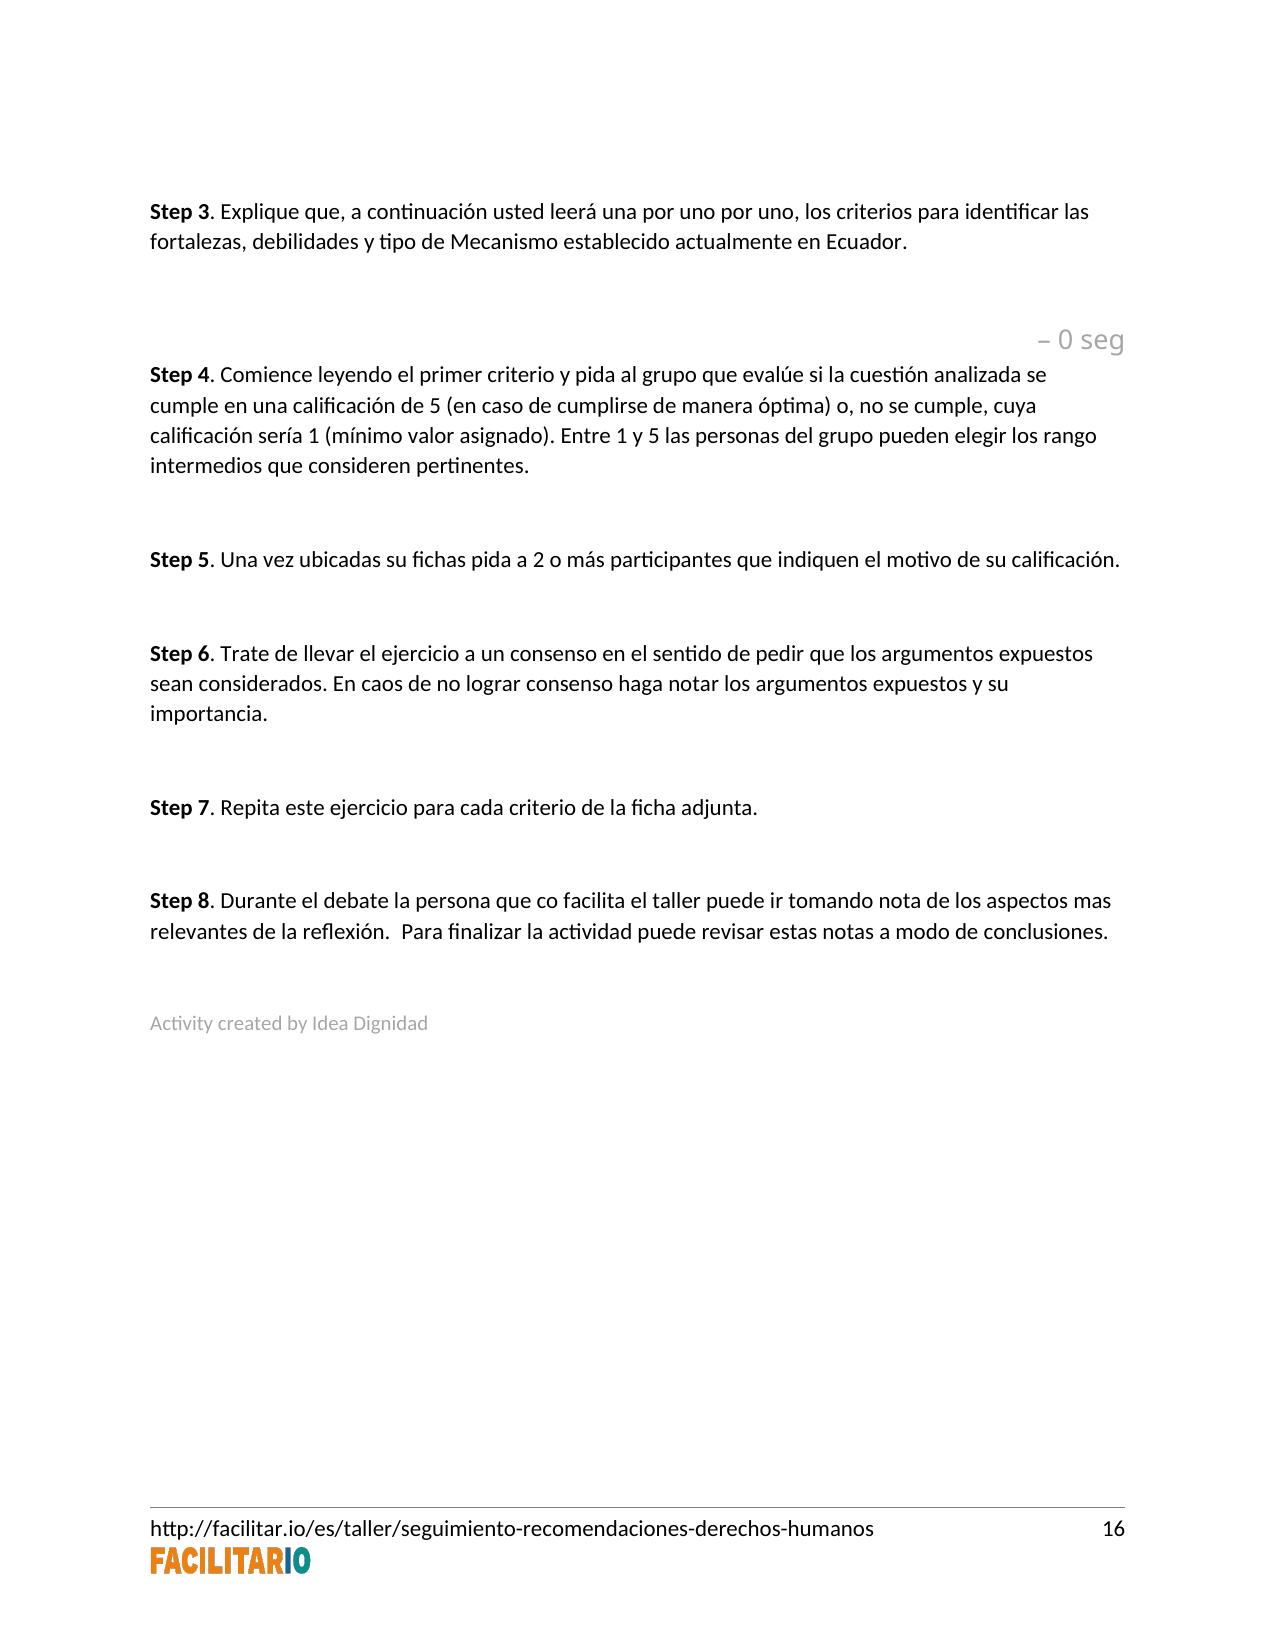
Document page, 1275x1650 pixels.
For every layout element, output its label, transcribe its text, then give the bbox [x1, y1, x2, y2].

text Step 7. Repita este ejercicio para cada criterio de la ficha adjunta. [150, 793, 1125, 821]
picture [145, 1544, 315, 1576]
text Step 6. Trate de llevar el ejercicio a un consenso en el sentido de pedir que los argumentos expuestos sean considerados. En caos de no lograr consenso haga notar los argumentos expuestos y su importancia. [150, 639, 1125, 727]
text Step 4. Comience leyendo el primer criterio y pida al grupo que evalúe si la cuestión analizada se cumple en una calificación de 5 (en caso de cumplirse de manera óptima) o, no se cumple, cuya calificación sería 1 (mínimo valor asignado). Entre 1 y 5 las personas del grupo pueden elegir los rango intermedios que consideren pertinentes. [150, 361, 1125, 479]
text Activity created by Idea Dignidad [150, 1011, 1125, 1036]
text Step 8. Durante el debate la persona que co facilita el taller puede ir tomando nota de los aspectos mas relevantes de la reflexión. Para finalizar la actividad puede revisar estas notas a modo de conclusiones. [150, 887, 1125, 945]
text Step 3. Explique que, a continuación usted leerá una por uno por uno, los criterios para identificar las fortalezas, debilidades y tipo de Mecanismo establecido actualmente en Ecuador. [150, 197, 1125, 255]
text Step 5. Una vez ubicadas su fichas pida a 2 o más participantes que indiquen el motivo de su calificación. [150, 545, 1125, 573]
subtitle – 0 seg [150, 321, 1125, 358]
